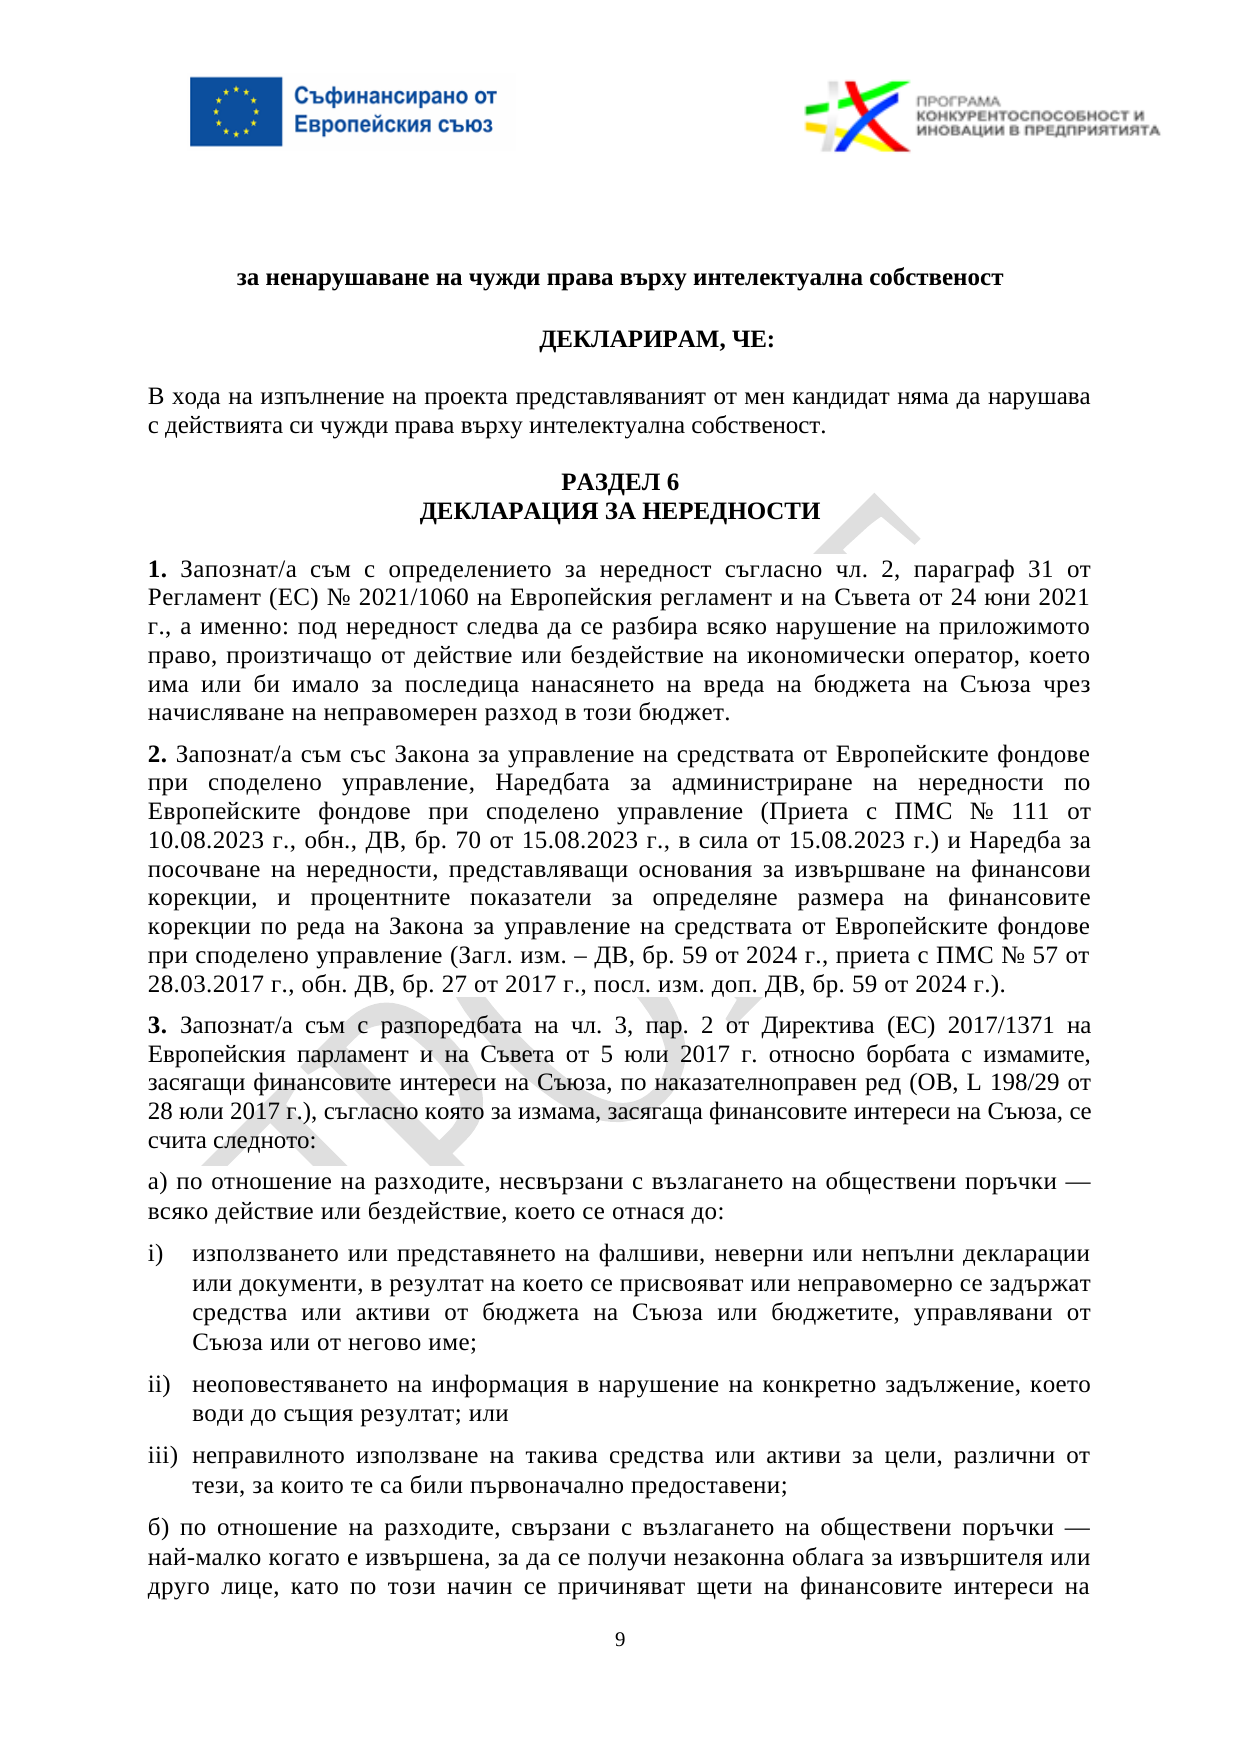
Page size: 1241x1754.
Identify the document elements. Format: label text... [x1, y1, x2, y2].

text 1. Запознат/а съм с определението за нередност съгласно чл. 2, параграф 31 от Регламент (ЕС) № 2021/1060 на Европейския регламент и на Съвета от 24 юни 2021 г., а именно: под нередност следва да се разбира всяко нарушение на приложимото право, произтичащо от действие или бездействие на икономически оператор, което има или би имало за последица нанасянето на вреда на бюджета на Съюза чрез начисляване на неправомерен разход в този бюджет. [148, 554, 1092, 726]
text РАЗДЕЛ 6 [148, 467, 1092, 496]
picture [803, 73, 1164, 161]
list неправилното използване на такива средства или активи за цели, различни от тези, за които те са били първоначално предоставени; [148, 1440, 1092, 1499]
text ДЕКЛАРАЦИЯ ЗА НЕРЕДНОСТИ [148, 496, 1092, 525]
text 3. Запознат/а съм с разпоредбата на чл. 3, пар. 2 от Директива (ЕС) 2017/1371 на Европейския парламент и на Съвета от 5 юли 2017 г. относно борбата с измамите, засягащи финансовите интереси на Съюза, по наказателноправен ред (ОВ, L 198/29 от 28 юли 2017 г.), съгласно която за измама, засягаща финансовите интереси на Съюза, се счита следното: [148, 1010, 1092, 1154]
text В хода на изпълнение на проекта представляваният от мен кандидат няма да нарушава с действията си чужди права върху интелектуална собственост. [148, 381, 1092, 439]
picture [186, 73, 517, 151]
text за ненарушаване на чужди права върху интелектуална собственост [148, 262, 1092, 291]
text ДЕКЛАРИРАМ, ЧЕ: [222, 324, 1092, 352]
list неоповестяването на информация в нарушение на конкретно задължение, което води до същия резултат; или [148, 1369, 1092, 1428]
text 2. Запознат/а съм със Закона за управление на средствата от Европейските фондове при споделено управление, Наредбата за администриране на нередности по Европейските фондове при споделено управление (Приета с ПМС № 111 от 10.08.2023 г., обн., ДВ, бр. 70 от 15.08.2023 г., в сила от 15.08.2023 г.) и Наредба за посочване на нередности, представляващи основания за извършване на финансови корекции, и процентните показатели за определяне размера на финансовите корекции по реда на Закона за управление на средствата от Европейските фондове при споделено управление (Загл. изм. – ДВ, бр. 59 от 2024 г., приета с ПМС № 57 от 28.03.2017 г., обн. ДВ, бр. 27 от 2017 г., посл. изм. доп. ДВ, бр. 59 от 2024 г.). [148, 739, 1092, 997]
text а) по отношение на разходите, несвързани с възлагането на обществени поръчки — всяко действие или бездействие, което се отнася до: [148, 1166, 1092, 1225]
